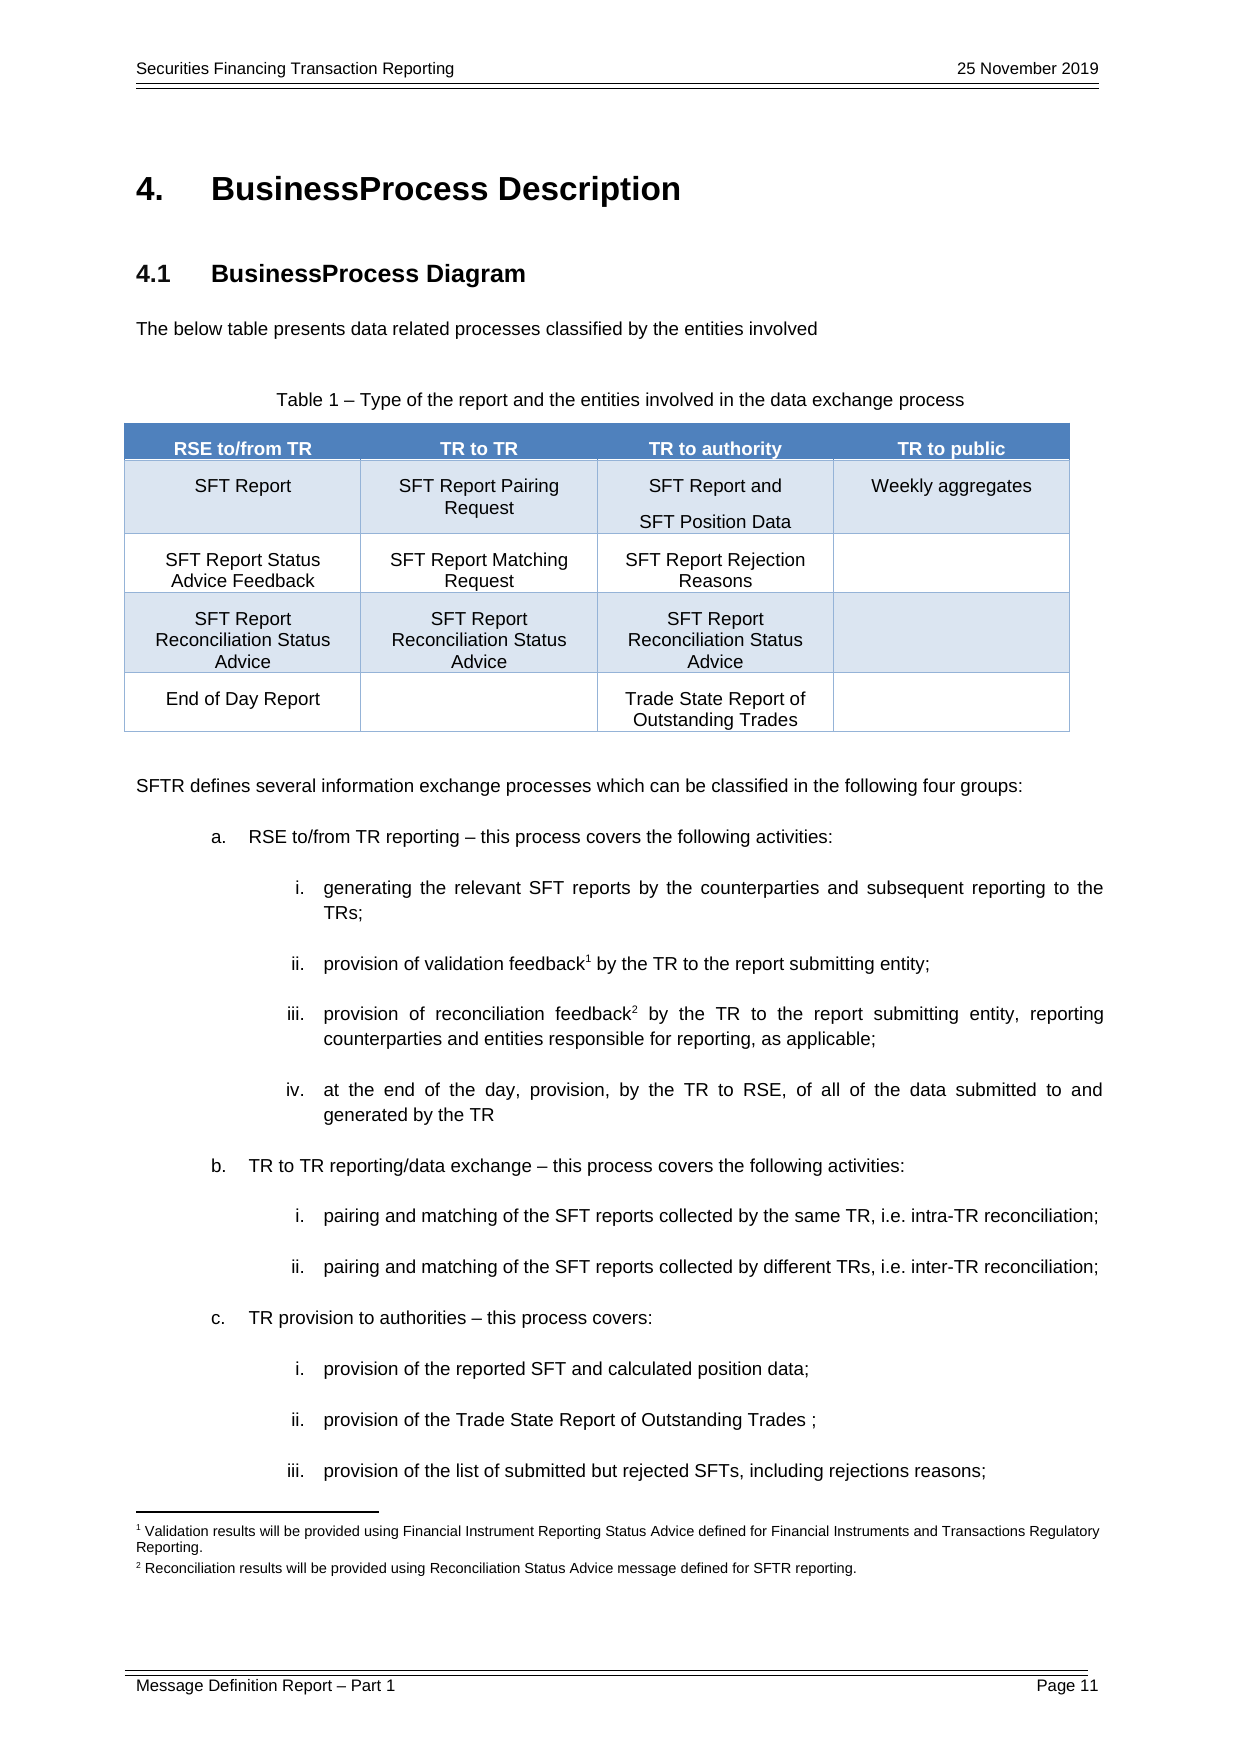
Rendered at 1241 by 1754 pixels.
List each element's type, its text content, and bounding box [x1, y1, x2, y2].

list provision of reconciliation feedback by the TR to the report submitting entity, reporting counterparties and entities responsible for reporting, as applicable; [304, 1003, 1104, 1049]
table_header TR to public [834, 424, 1069, 459]
table_cell SFT Report Pairing Request [361, 461, 597, 533]
list TR provision to authorities – this process covers: [211, 1307, 1104, 1328]
table_cell SFT Report and SFT Position Data [598, 461, 833, 533]
subtitle BusinessProcess Description [136, 169, 1104, 207]
table_header TR to authority [598, 424, 833, 459]
text SFTR defines several information exchange processes which can be classified in the following four groups: [136, 775, 1104, 797]
table_header RSE to/from TR [125, 424, 360, 459]
list at the end of the day, provision, by the TR to RSE, of all of the data submitted to and generated by the TR [304, 1079, 1104, 1125]
table_cell SFT Report Reconciliation Status Advice [125, 593, 360, 672]
list TR to TR reporting/data exchange – this process covers the following activities: [211, 1154, 1104, 1176]
list pairing and matching of the SFT reports collected by different TRs, i.e. inter-TR reconciliation; [304, 1256, 1104, 1278]
table_cell SFT Report Reconciliation Status Advice [361, 593, 597, 672]
table_cell [834, 673, 1069, 731]
list provision of the reported SFT and calculated position data; [304, 1358, 1104, 1379]
table_cell [361, 673, 597, 731]
table_cell End of Day Report [125, 673, 360, 731]
table_cell SFT Report Status Advice Feedback [125, 534, 360, 592]
table_cell Trade State Report of Outstanding Trades [598, 673, 833, 731]
list pairing and matching of the SFT reports collected by the same TR, i.e. intra-TR reconciliation; [304, 1205, 1104, 1227]
text The below table presents data related processes classified by the entities involved [136, 318, 1104, 340]
table_cell SFT Report [125, 461, 360, 533]
table_cell SFT Report Reconciliation Status Advice [598, 593, 833, 672]
text Table 1 – Type of the report and the entities involved in the data exchange process [136, 388, 1104, 410]
list provision of validation feedback by the TR to the report submitting entity; [304, 952, 1104, 974]
table_cell Weekly aggregates [834, 461, 1069, 533]
subtitle BusinessProcess Diagram [136, 259, 1104, 288]
table_cell [834, 534, 1069, 592]
table_cell [834, 593, 1069, 672]
table_cell SFT Report Matching Request [361, 534, 597, 592]
table_cell SFT Report Rejection Reasons [598, 534, 833, 592]
list provision of the list of submitted but rejected SFTs, including rejections reasons; [304, 1459, 1104, 1481]
table_header TR to TR [361, 424, 597, 459]
list provision of the Trade State Report of Outstanding Trades ; [304, 1409, 1104, 1430]
list generating the relevant SFT reports by the counterparties and subsequent reporting to the TRs; [304, 877, 1104, 923]
list RSE to/from TR reporting – this process covers the following activities: [211, 826, 1104, 847]
